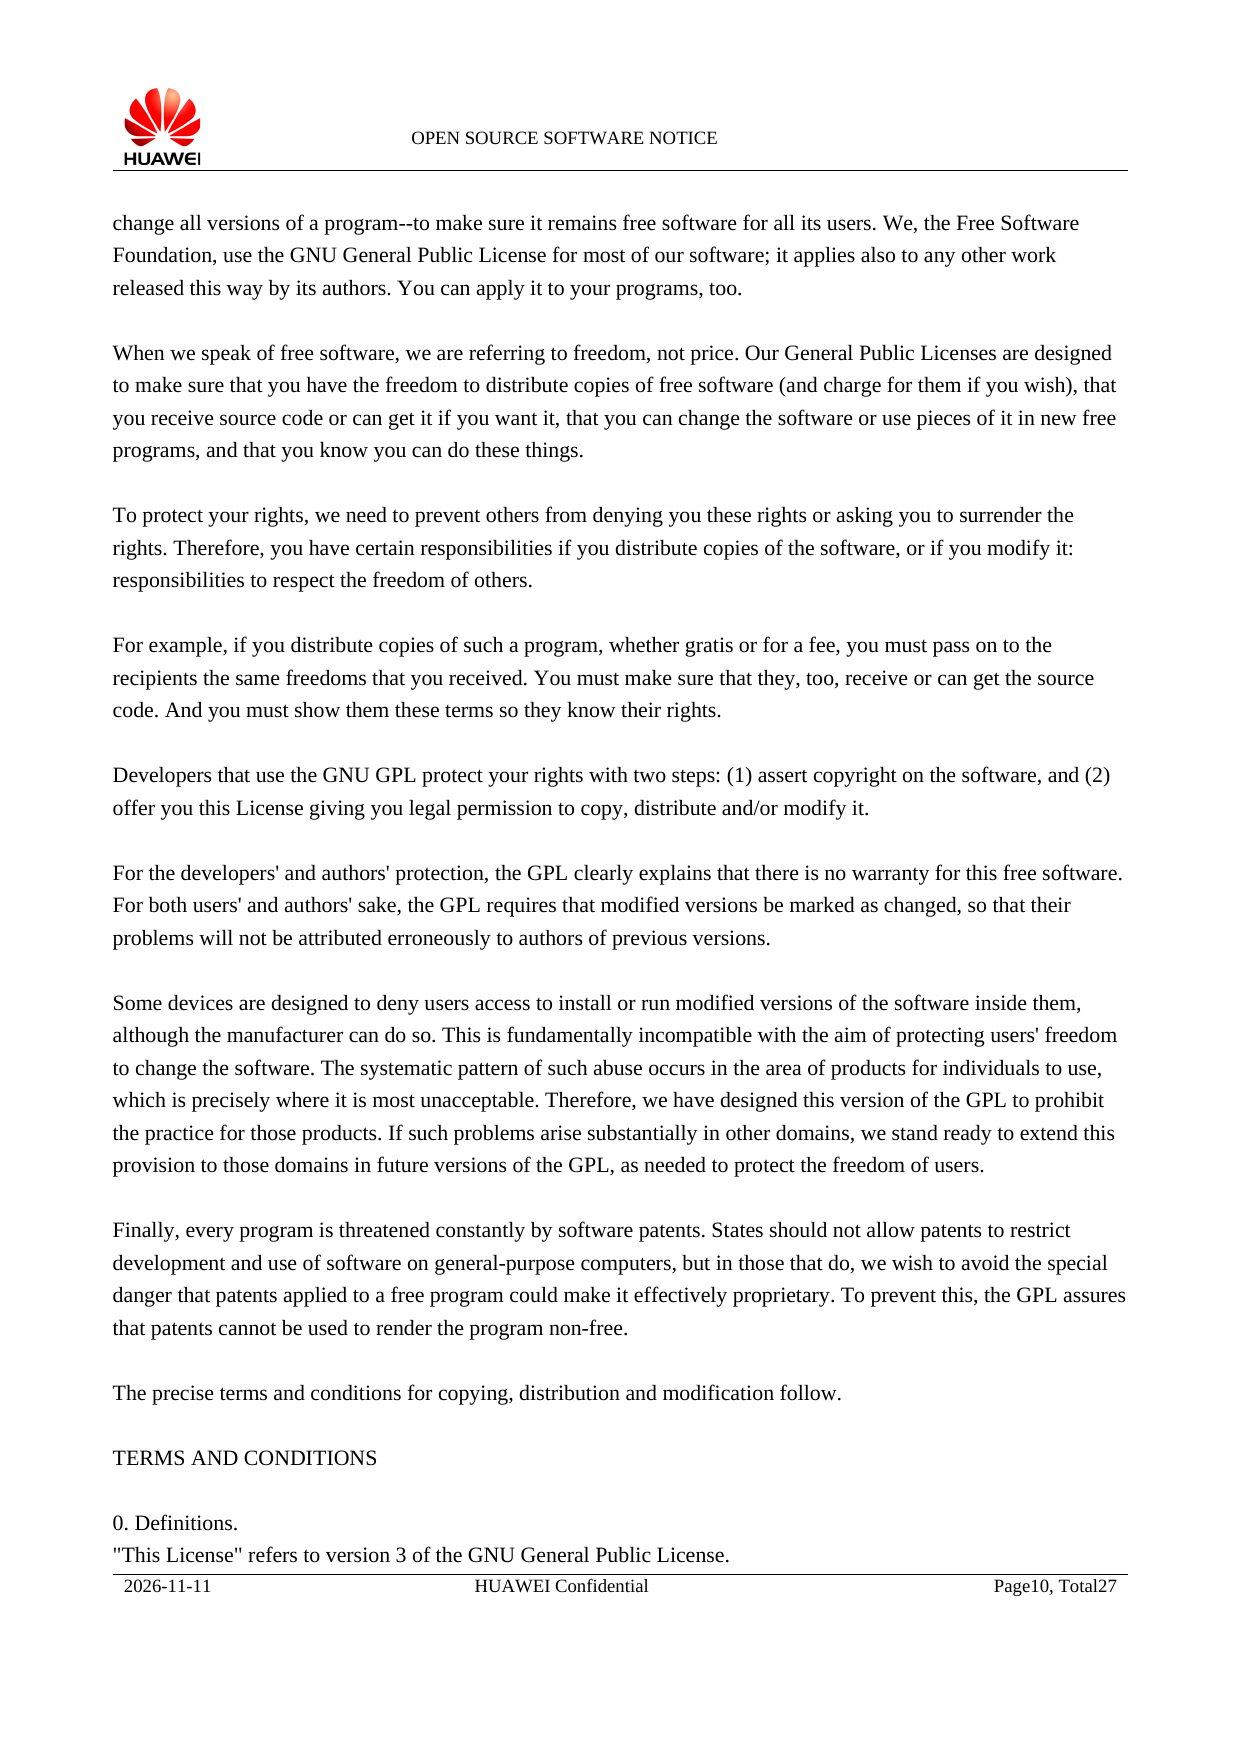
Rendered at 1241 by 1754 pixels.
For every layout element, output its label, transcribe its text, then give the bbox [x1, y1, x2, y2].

text The precise terms and conditions for copying, distribution and modification follow. [112, 1376, 1128, 1409]
picture [124, 88, 201, 165]
text For the developers' and authors' protection, the GPL clearly explains that there is no warranty for this free software. For both users' and authors' sake, the GPL requires that modified versions be marked as changed, so that their problems will not be attributed erroneously to authors of previous versions. [112, 856, 1128, 954]
text Developers that use the GNU GPL protect your rights with two steps: (1) assert copyright on the software, and (2) offer you this License giving you legal permission to copy, distribute and/or modify it. [112, 759, 1128, 824]
text 0. Definitions. [112, 1506, 1128, 1539]
text TERMS AND CONDITIONS [112, 1441, 1128, 1474]
text When we speak of free software, we are referring to freedom, not price. Our General Public Licenses are designed to make sure that you have the freedom to distribute copies of free software (and charge for them if you wish), that you receive source code or can get it if you want it, that you can change the software or use pieces of it in new free programs, and that you know you can do these things. [112, 336, 1128, 466]
text Some devices are designed to deny users access to install or run modified versions of the software inside them, although the manufacturer can do so. This is fundamentally incompatible with the aim of protecting users' freedom to change the software. The systematic pattern of such abuse occurs in the area of products for individuals to use, which is precisely where it is most unacceptable. Therefore, we have designed this version of the GPL to prohibit the practice for those products. If such problems arise substantially in other domains, we stand ready to extend this provision to those domains in future versions of the GPL, as needed to protect the freedom of users. [112, 986, 1128, 1181]
text Finally, every program is threatened constantly by software patents. States should not allow patents to restrict development and use of software on general-purpose computers, but in those that do, we wish to avoid the special danger that patents applied to a free program could make it effectively proprietary. To prevent this, the GPL assures that patents cannot be used to render the program non-free. [112, 1214, 1128, 1344]
text "This License" refers to version 3 of the GNU General Public License. [112, 1539, 1128, 1571]
text To protect your rights, we need to prevent others from denying you these rights or asking you to surrender the rights. Therefore, you have certain responsibilities if you distribute copies of the software, or if you modify it: responsibilities to respect the freedom of others. [112, 499, 1128, 596]
text For example, if you distribute copies of such a program, whether gratis or for a fee, you must pass on to the recipients the same freedoms that you received. You must make sure that they, too, receive or can get the source code. And you must show them these terms so they know their rights. [112, 629, 1128, 726]
